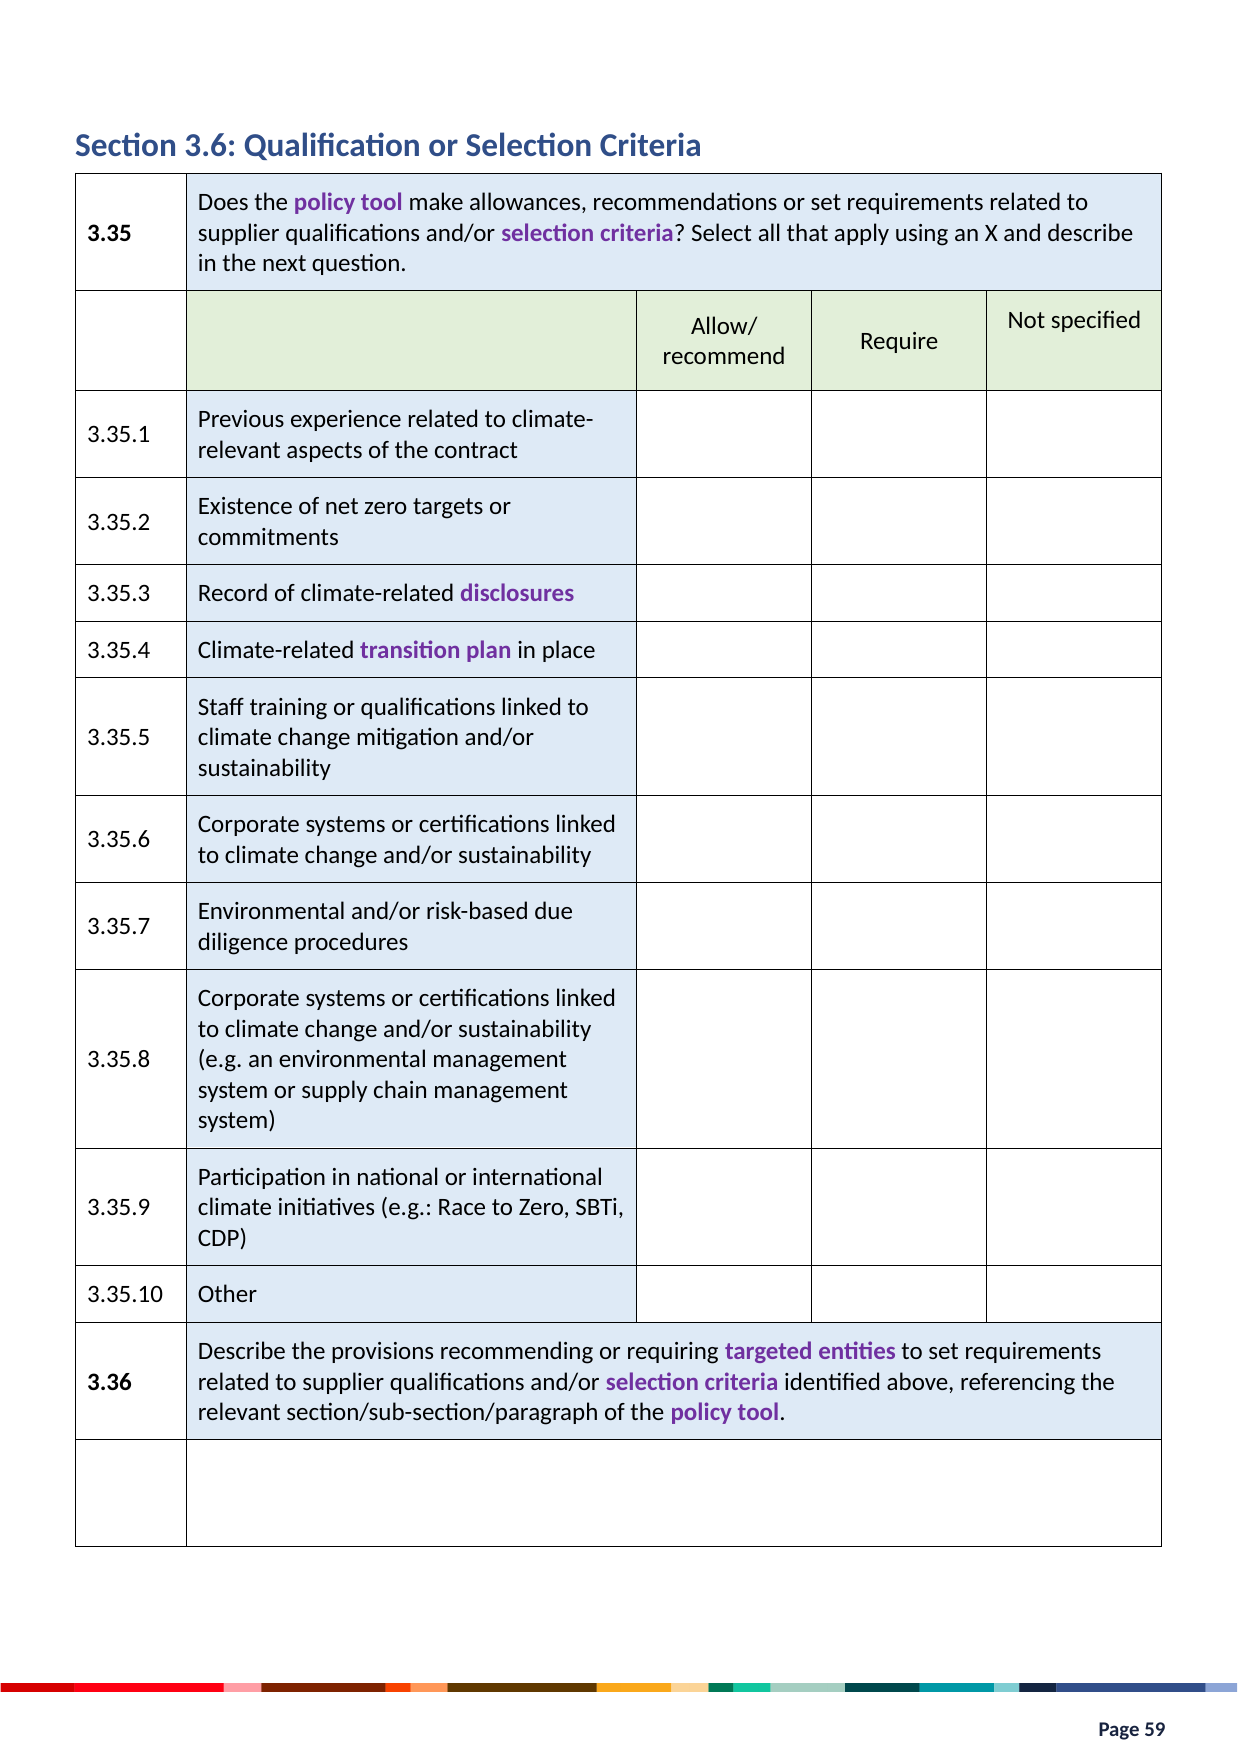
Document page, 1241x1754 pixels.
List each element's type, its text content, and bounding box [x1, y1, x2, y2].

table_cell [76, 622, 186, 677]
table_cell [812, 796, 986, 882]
subtitle Section 3.6: Qualification or Selection Criteria [75, 123, 1165, 164]
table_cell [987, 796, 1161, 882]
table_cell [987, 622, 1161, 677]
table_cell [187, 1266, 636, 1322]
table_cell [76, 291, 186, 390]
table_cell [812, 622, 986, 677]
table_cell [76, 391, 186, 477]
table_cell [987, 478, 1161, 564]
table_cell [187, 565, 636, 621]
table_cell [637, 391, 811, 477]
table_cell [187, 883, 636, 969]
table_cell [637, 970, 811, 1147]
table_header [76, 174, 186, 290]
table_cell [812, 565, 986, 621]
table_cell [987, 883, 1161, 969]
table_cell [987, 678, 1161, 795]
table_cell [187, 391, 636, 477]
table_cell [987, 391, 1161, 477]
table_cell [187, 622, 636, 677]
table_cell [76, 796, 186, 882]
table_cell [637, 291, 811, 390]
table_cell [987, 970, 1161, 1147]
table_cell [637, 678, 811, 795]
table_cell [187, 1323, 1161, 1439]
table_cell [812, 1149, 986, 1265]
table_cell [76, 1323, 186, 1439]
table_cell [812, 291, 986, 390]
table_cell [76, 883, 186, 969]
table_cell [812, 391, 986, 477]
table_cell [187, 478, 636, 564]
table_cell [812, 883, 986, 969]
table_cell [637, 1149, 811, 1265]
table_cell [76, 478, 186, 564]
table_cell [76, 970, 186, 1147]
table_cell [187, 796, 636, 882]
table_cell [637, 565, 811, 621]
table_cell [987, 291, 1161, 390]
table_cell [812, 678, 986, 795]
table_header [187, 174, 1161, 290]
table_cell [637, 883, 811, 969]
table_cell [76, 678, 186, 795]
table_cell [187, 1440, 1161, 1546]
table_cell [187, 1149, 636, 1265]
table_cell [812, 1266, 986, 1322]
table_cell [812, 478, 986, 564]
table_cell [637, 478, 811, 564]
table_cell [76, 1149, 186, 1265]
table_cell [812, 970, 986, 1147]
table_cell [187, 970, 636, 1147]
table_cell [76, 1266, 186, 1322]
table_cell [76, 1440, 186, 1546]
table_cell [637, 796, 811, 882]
picture [0, 1683, 1236, 1692]
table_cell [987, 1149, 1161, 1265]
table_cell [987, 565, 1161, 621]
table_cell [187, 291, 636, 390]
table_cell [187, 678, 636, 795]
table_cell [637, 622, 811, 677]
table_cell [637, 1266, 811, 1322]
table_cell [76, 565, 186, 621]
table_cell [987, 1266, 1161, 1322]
